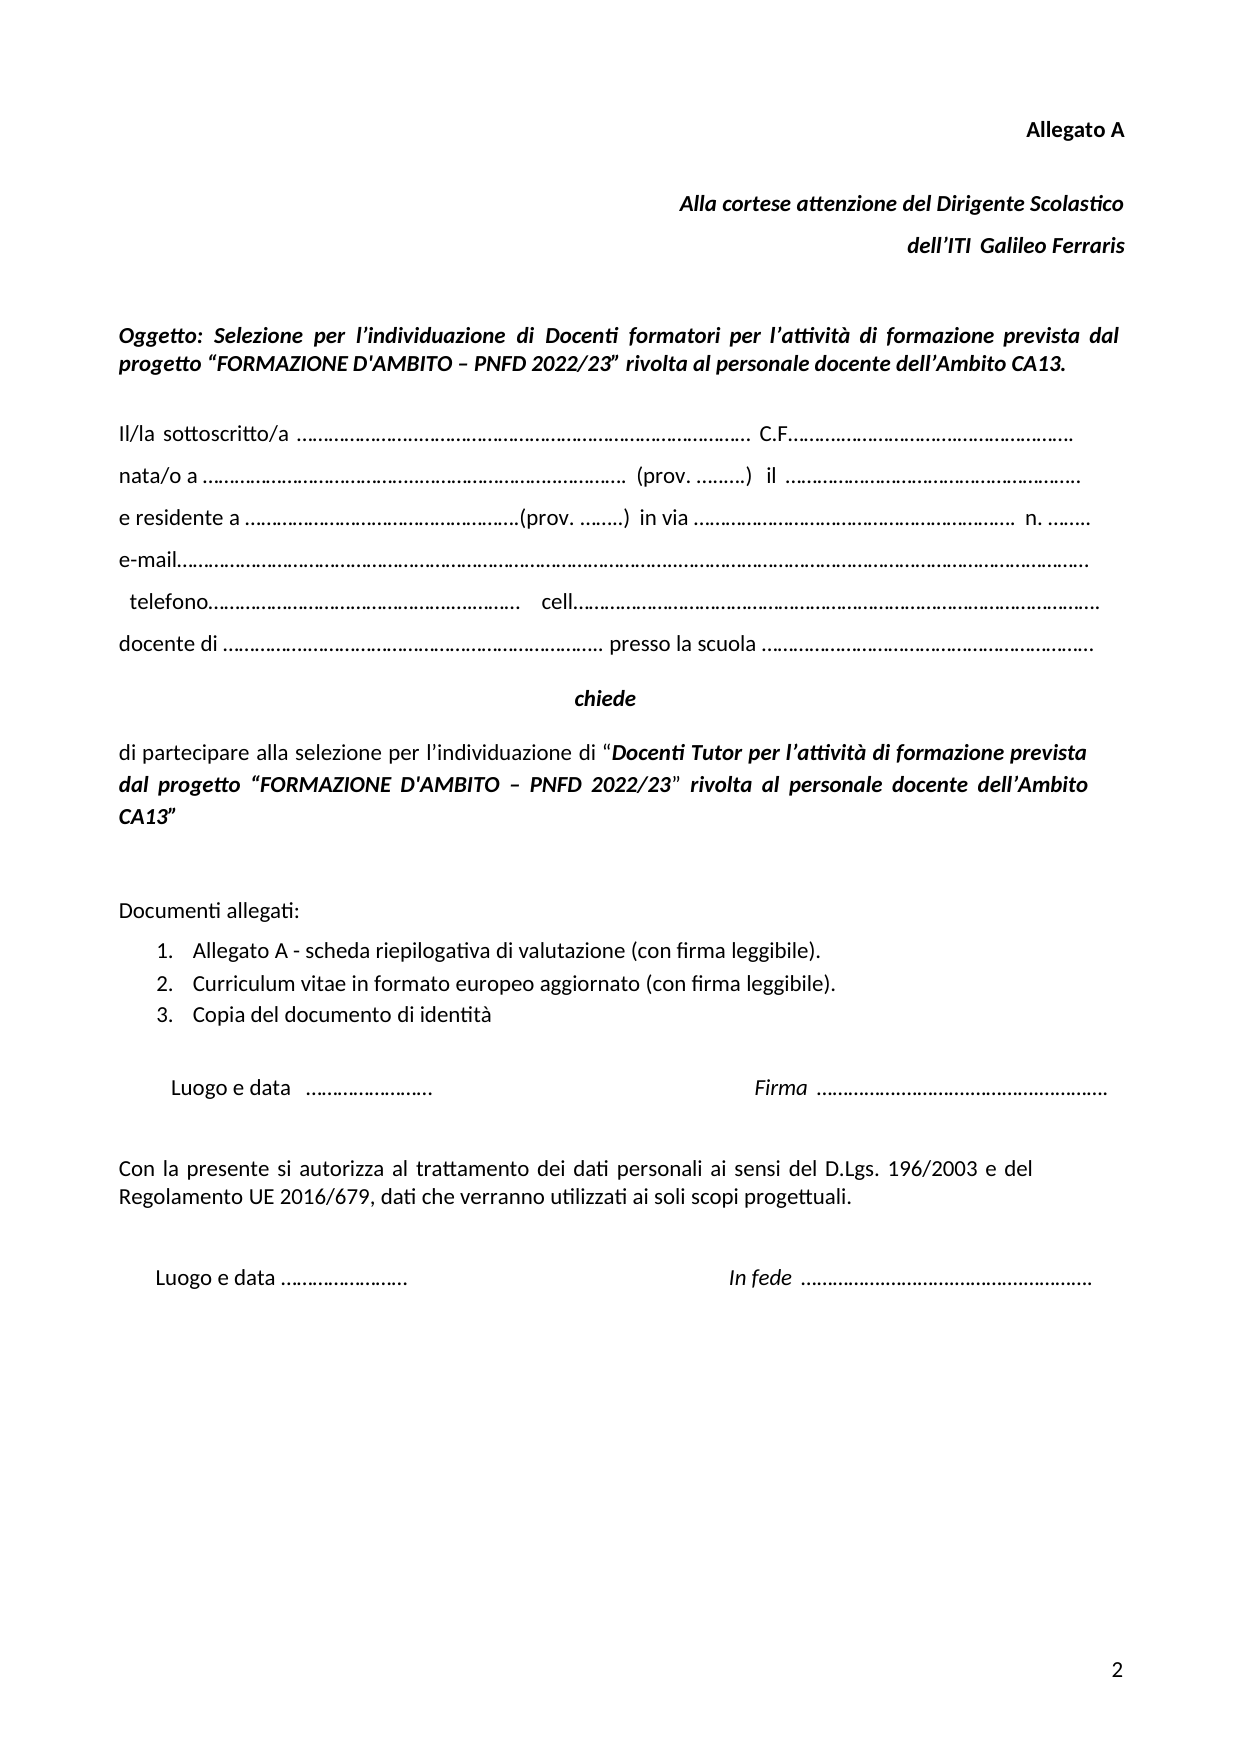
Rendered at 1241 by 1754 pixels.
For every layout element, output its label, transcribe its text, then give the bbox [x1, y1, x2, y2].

text Documenti allegati: [119, 896, 1211, 924]
subtitle Alla cortese attenzione del Dirigente Scolastico [69, 189, 1124, 217]
text e residente a …………………………………………….(prov. ……..) in via ……………………………………………………. n. …….. [119, 503, 1211, 531]
list Curriculum vitae in formato europeo aggiornato (con firma leggibile). [156, 969, 1211, 997]
text Con la presente si autorizza al trattamento dei dati personali ai sensi del D.Lgs. 196/2003 e del Regolamento UE 2016/679, dati che verranno utilizzati ai soli scopi progettuali. [119, 1154, 1120, 1210]
list Allegato A - scheda riepilogativa di valutazione (con firma leggibile). [156, 936, 1211, 964]
list Copia del documento di identità [156, 1000, 1211, 1028]
text docente di …………….……………………………………………….. presso la scuola ……………………………………………………… [119, 629, 1211, 657]
text dell’ITI Galileo Ferraris [69, 231, 1124, 259]
subtitle Oggetto: Selezione per l’individuazione di Docenti formatori per l’attività di formazione prevista dal progetto “FORMAZIONE D'AMBITO – PNFD 2022/23” rivolta al personale docente dell’Ambito CA13. [119, 321, 1120, 377]
text Il/la sottoscritto/a …………………..……………………………………………………… C.F……….………………….…………………. [119, 419, 1211, 447]
text Luogo e data …………………… In fede …………….………….………….…………. [155, 1263, 1211, 1291]
text e-mail…………………………………………………………………………………..…………………………………………………………………… [119, 545, 1211, 573]
subtitle Allegato A [69, 115, 1124, 143]
text nata/o a …………………………………..……………………..…………. (prov. …..….) il ……………………………………………….. [119, 461, 1211, 489]
text telefono……………………………………….….……… cell………………………………………………………………………………………. [129, 587, 1211, 615]
text Luogo e data …………………… Firma …………….………….………….…………. [171, 1073, 1211, 1101]
subtitle chiede [303, 684, 907, 712]
text di partecipare alla selezione per l’individuazione di “Docenti Tutor per l’attività di formazione prevista dal progetto “FORMAZIONE D'AMBITO – PNFD 2022/23” rivolta al personale docente dell’Ambito CA13” [119, 738, 1088, 830]
